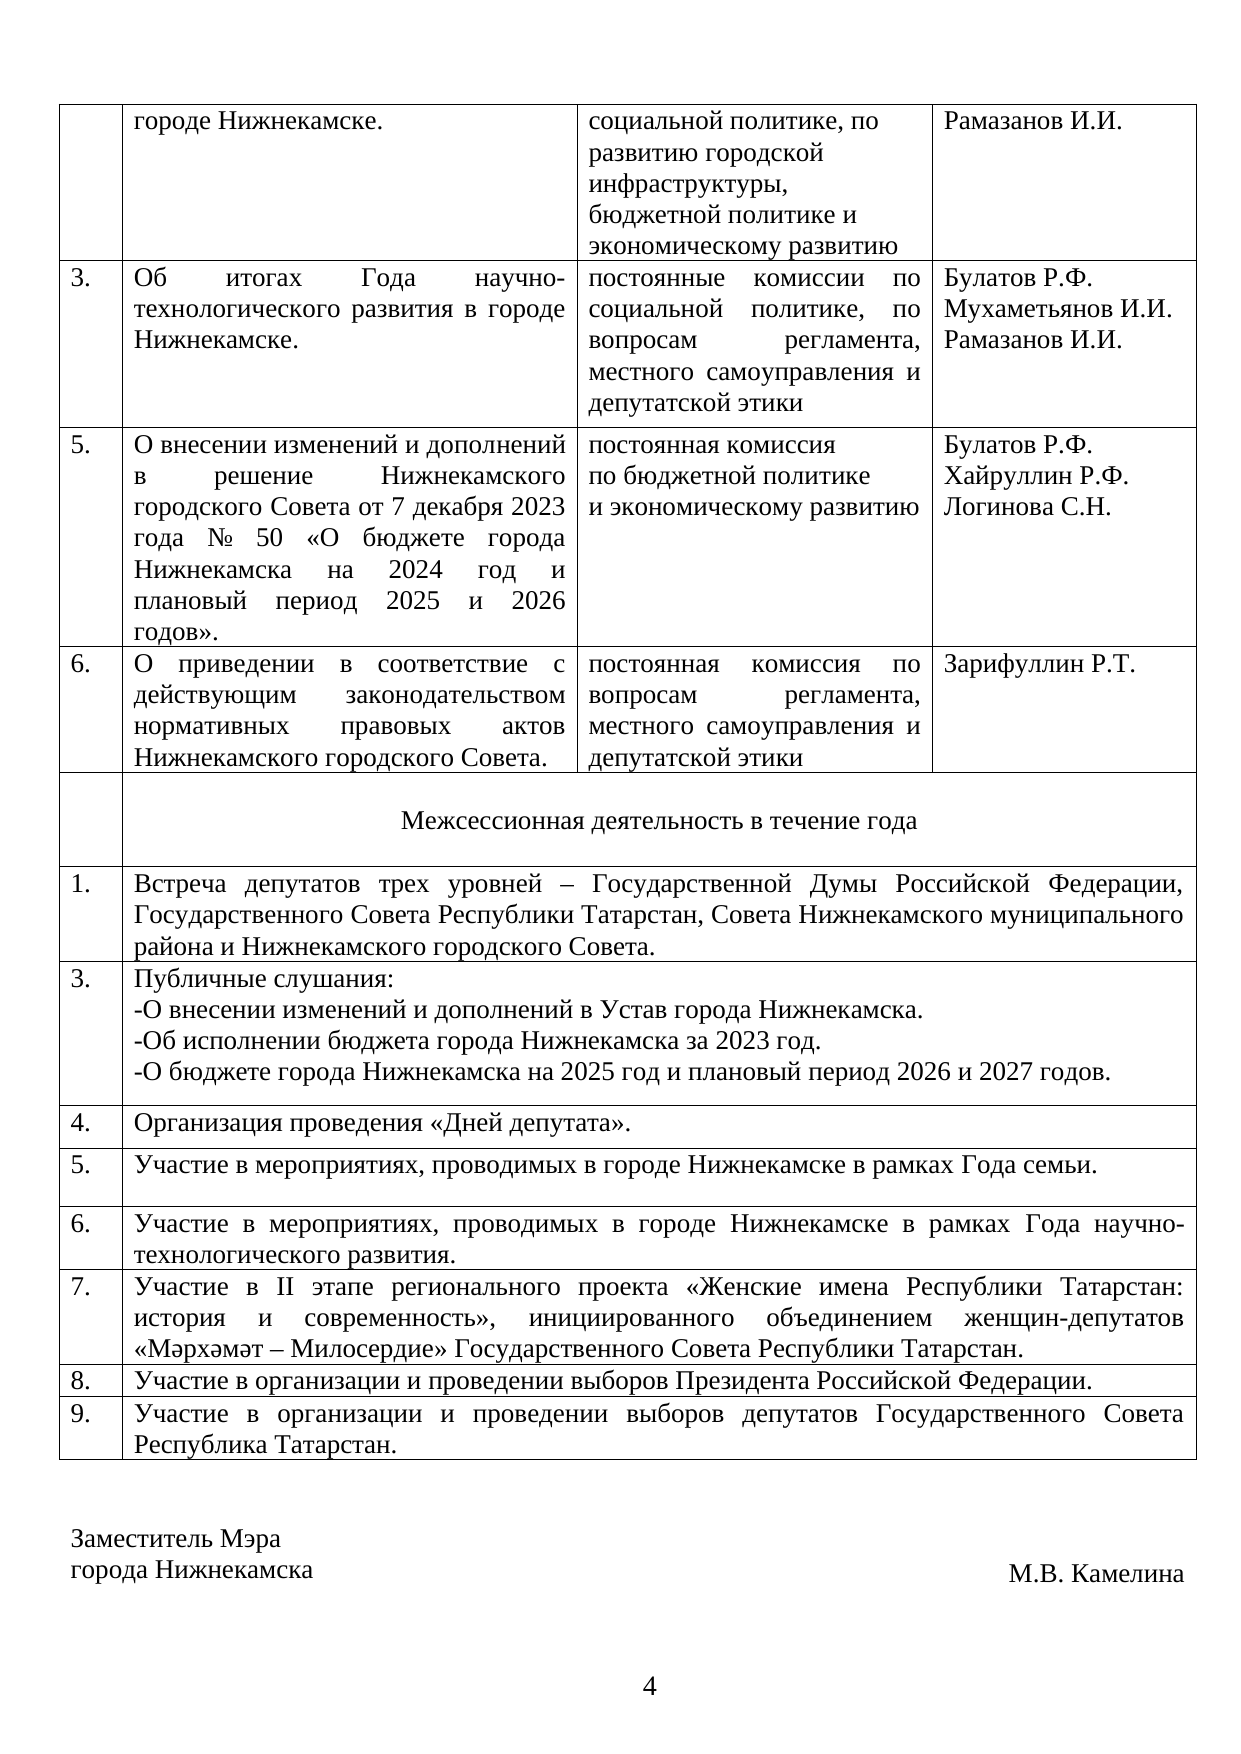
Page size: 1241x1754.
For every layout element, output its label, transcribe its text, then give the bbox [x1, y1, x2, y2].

table_cell Участие в мероприятиях, проводимых в городе Нижнекамске в рамках Года научно-технологического развития. [123, 1207, 1196, 1269]
table_cell О приведении в соответствие с действующим законодательством нормативных правовых актов Нижнекамского городского Совета. [123, 647, 577, 772]
table_cell 9. [60, 1397, 122, 1459]
table_cell 6. [60, 1207, 122, 1269]
table_cell Участие в II этапе регионального проекта «Женские имена Республики Татарстан: история и современность», инициированного объединением женщин-депутатов «Мәрхәмәт – Милосердие» Государственного Совета Республики Татарстан. [123, 1270, 1196, 1363]
table_cell Межсессионная деятельность в течение года [123, 773, 1196, 866]
table_cell Булатов Р.Ф. Хайруллин Р.Ф. Логинова С.Н. [933, 428, 1196, 646]
table_cell 5. [60, 1149, 122, 1206]
table_cell Об итогах Года научно-технологического развития в городе Нижнекамске. [123, 261, 577, 427]
table_cell 1. [60, 867, 122, 961]
table_cell Участие в организации и проведении выборов депутатов Государственного Совета Республика Татарстан. [123, 1397, 1196, 1459]
table_cell Заместитель Мэра города Нижнекамска [59, 1460, 472, 1588]
table_cell 4. [60, 1106, 122, 1148]
table_cell Публичные слушания: -О внесении изменений и дополнений в Устав города Нижнекамска. -Об исполнении бюджета города Нижнекамска за 2023 год. -О бюджете города Нижнекамска на 2025 год и плановый период 2026 и 2027 годов. [123, 962, 1196, 1104]
table_cell 7. [60, 1270, 122, 1363]
table_cell Организация проведения «Дней депутата». [123, 1106, 1196, 1148]
table_cell постоянная комиссия по вопросам регламента, местного самоуправления и депутатской этики [578, 647, 932, 772]
table_cell постоянные комиссии по социальной политике, по вопросам регламента, местного самоуправления и депутатской этики [578, 261, 932, 427]
table_cell Булатов Р.Ф. Мухаметьянов И.И. Рамазанов И.И. [933, 261, 1196, 427]
table_cell Участие в мероприятиях, проводимых в городе Нижнекамске в рамках Года семьи. [123, 1149, 1196, 1206]
table_cell 2. [60, 105, 122, 260]
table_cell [933, 105, 1196, 260]
table_cell постоянная комиссия по бюджетной политике и экономическому развитию [578, 428, 932, 646]
table_cell 5. [60, 428, 122, 646]
table_cell 6. [60, 647, 122, 772]
table_cell 3. [60, 261, 122, 427]
table_cell 8. [60, 1365, 122, 1396]
table_cell Зарифуллин Р.Т. [933, 647, 1196, 772]
table_cell [60, 773, 122, 866]
table_cell Встреча депутатов трех уровней – Государственной Думы Российской Федерации, Государственного Совета Республики Татарстан, Совета Нижнекамского муниципального района и Нижнекамского городского Совета. [123, 867, 1196, 961]
table_cell М.В. Камелина [473, 1460, 1196, 1588]
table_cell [123, 105, 577, 260]
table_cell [578, 105, 932, 260]
table_cell 3. [60, 962, 122, 1104]
table_cell Участие в организации и проведении выборов Президента Российской Федерации. [123, 1365, 1196, 1396]
